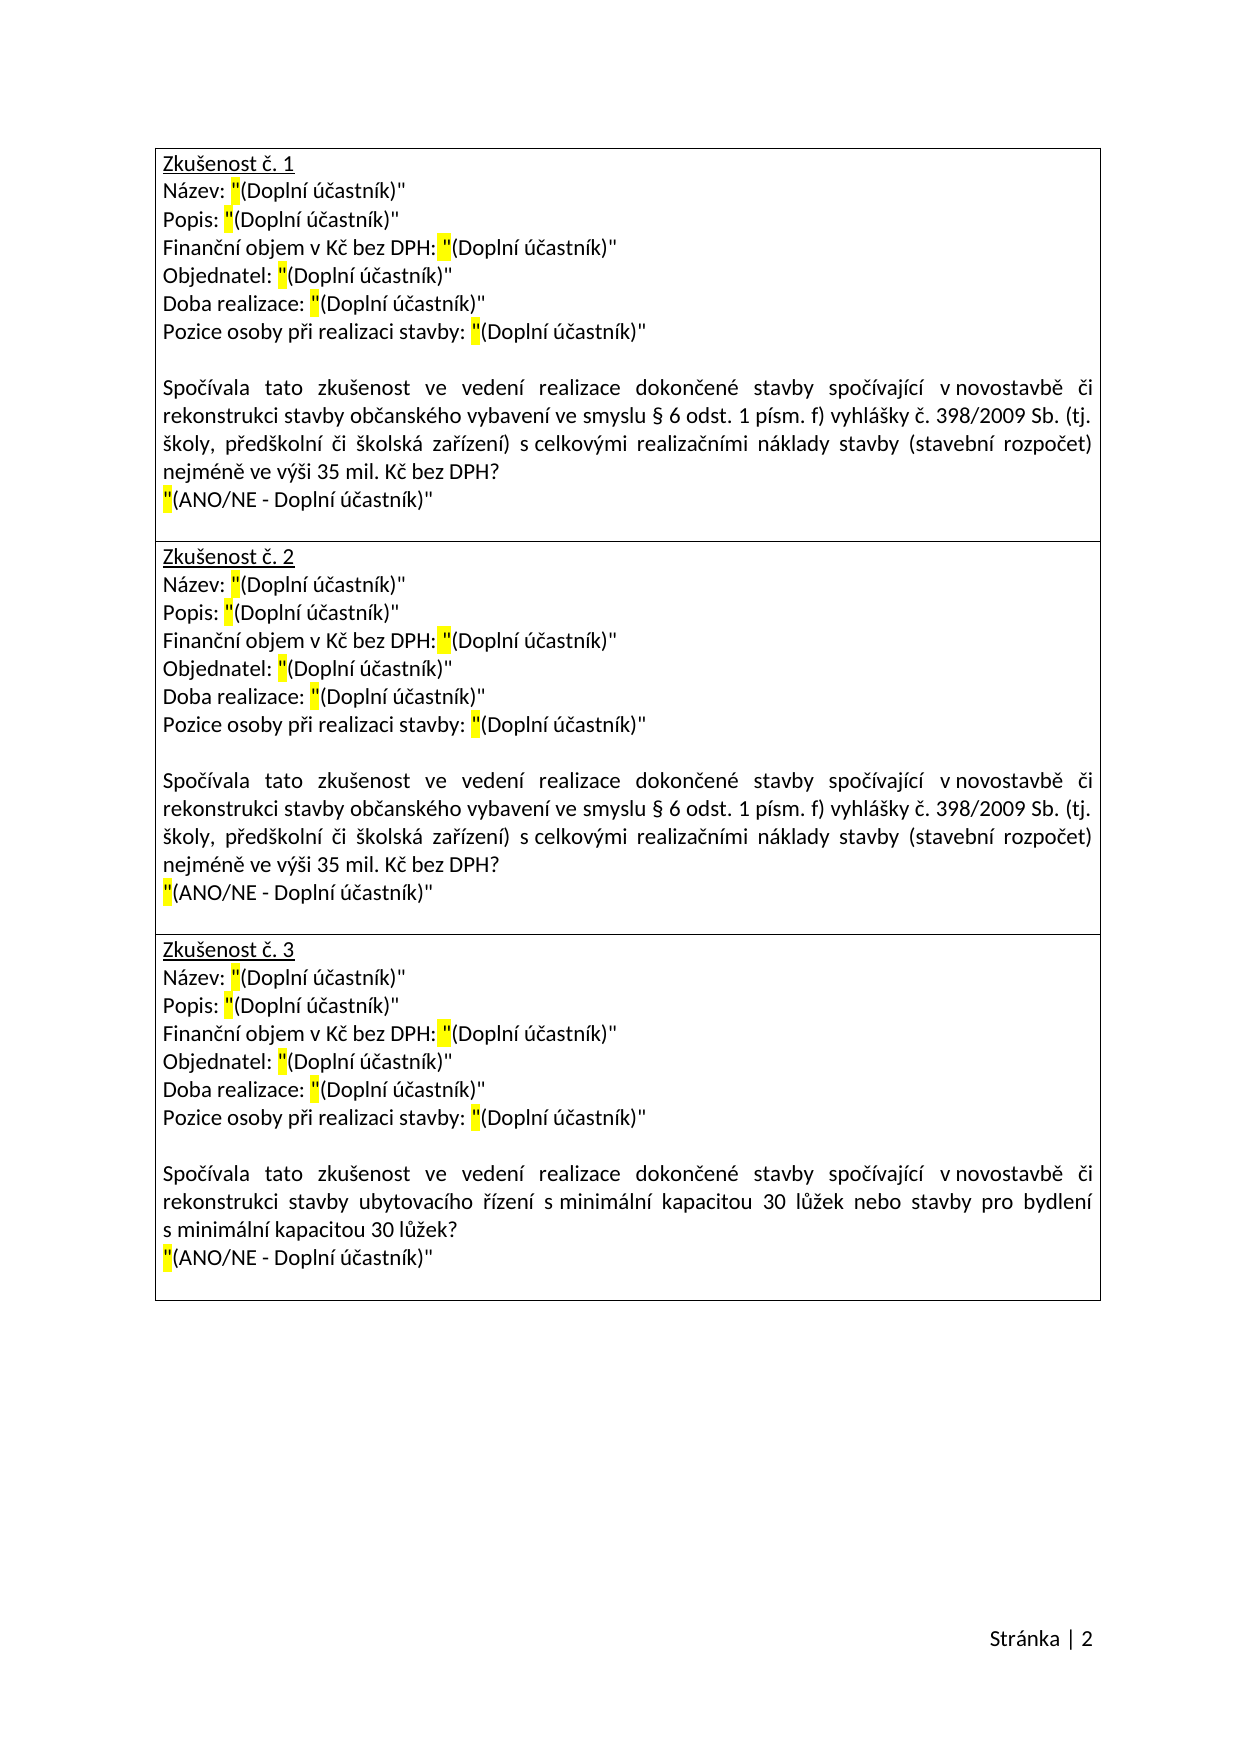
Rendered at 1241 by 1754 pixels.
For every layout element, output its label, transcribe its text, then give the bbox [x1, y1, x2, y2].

table_cell Zkušenost č. 3 Název: Popis: Finanční objem v Kč bez DPH: Objednatel: Doba realizace: Pozice osoby při realizaci stavby: Spočívala tato zkušenost ve vedení realizace dokončené stavby spočívající v novostavbě či rekonstrukci stavby ubytovacího řízení s minimální kapacitou 30 lůžek nebo stavby pro bydlení s minimální kapacitou 30 lůžek? [156, 935, 1100, 1299]
table_cell Zkušenost č. 2 Název: Popis: Finanční objem v Kč bez DPH: Objednatel: Doba realizace: Pozice osoby při realizaci stavby: Spočívala tato zkušenost ve vedení realizace dokončené stavby spočívající v novostavbě či rekonstrukci stavby občanského vybavení ve smyslu § 6 odst. 1 písm. f) vyhlášky č. 398/2009 Sb. (tj. školy, předškolní či školská zařízení) s celkovými realizačními náklady stavby (stavební rozpočet) nejméně ve výši 35 mil. Kč bez DPH? [156, 542, 1100, 934]
table_cell Zkušenost č. 1 Název: Popis: Finanční objem v Kč bez DPH: Objednatel: Doba realizace: Pozice osoby při realizaci stavby: Spočívala tato zkušenost ve vedení realizace dokončené stavby spočívající v novostavbě či rekonstrukci stavby občanského vybavení ve smyslu § 6 odst. 1 písm. f) vyhlášky č. 398/2009 Sb. (tj. školy, předškolní či školská zařízení) s celkovými realizačními náklady stavby (stavební rozpočet) nejméně ve výši 35 mil. Kč bez DPH? [156, 149, 1100, 541]
